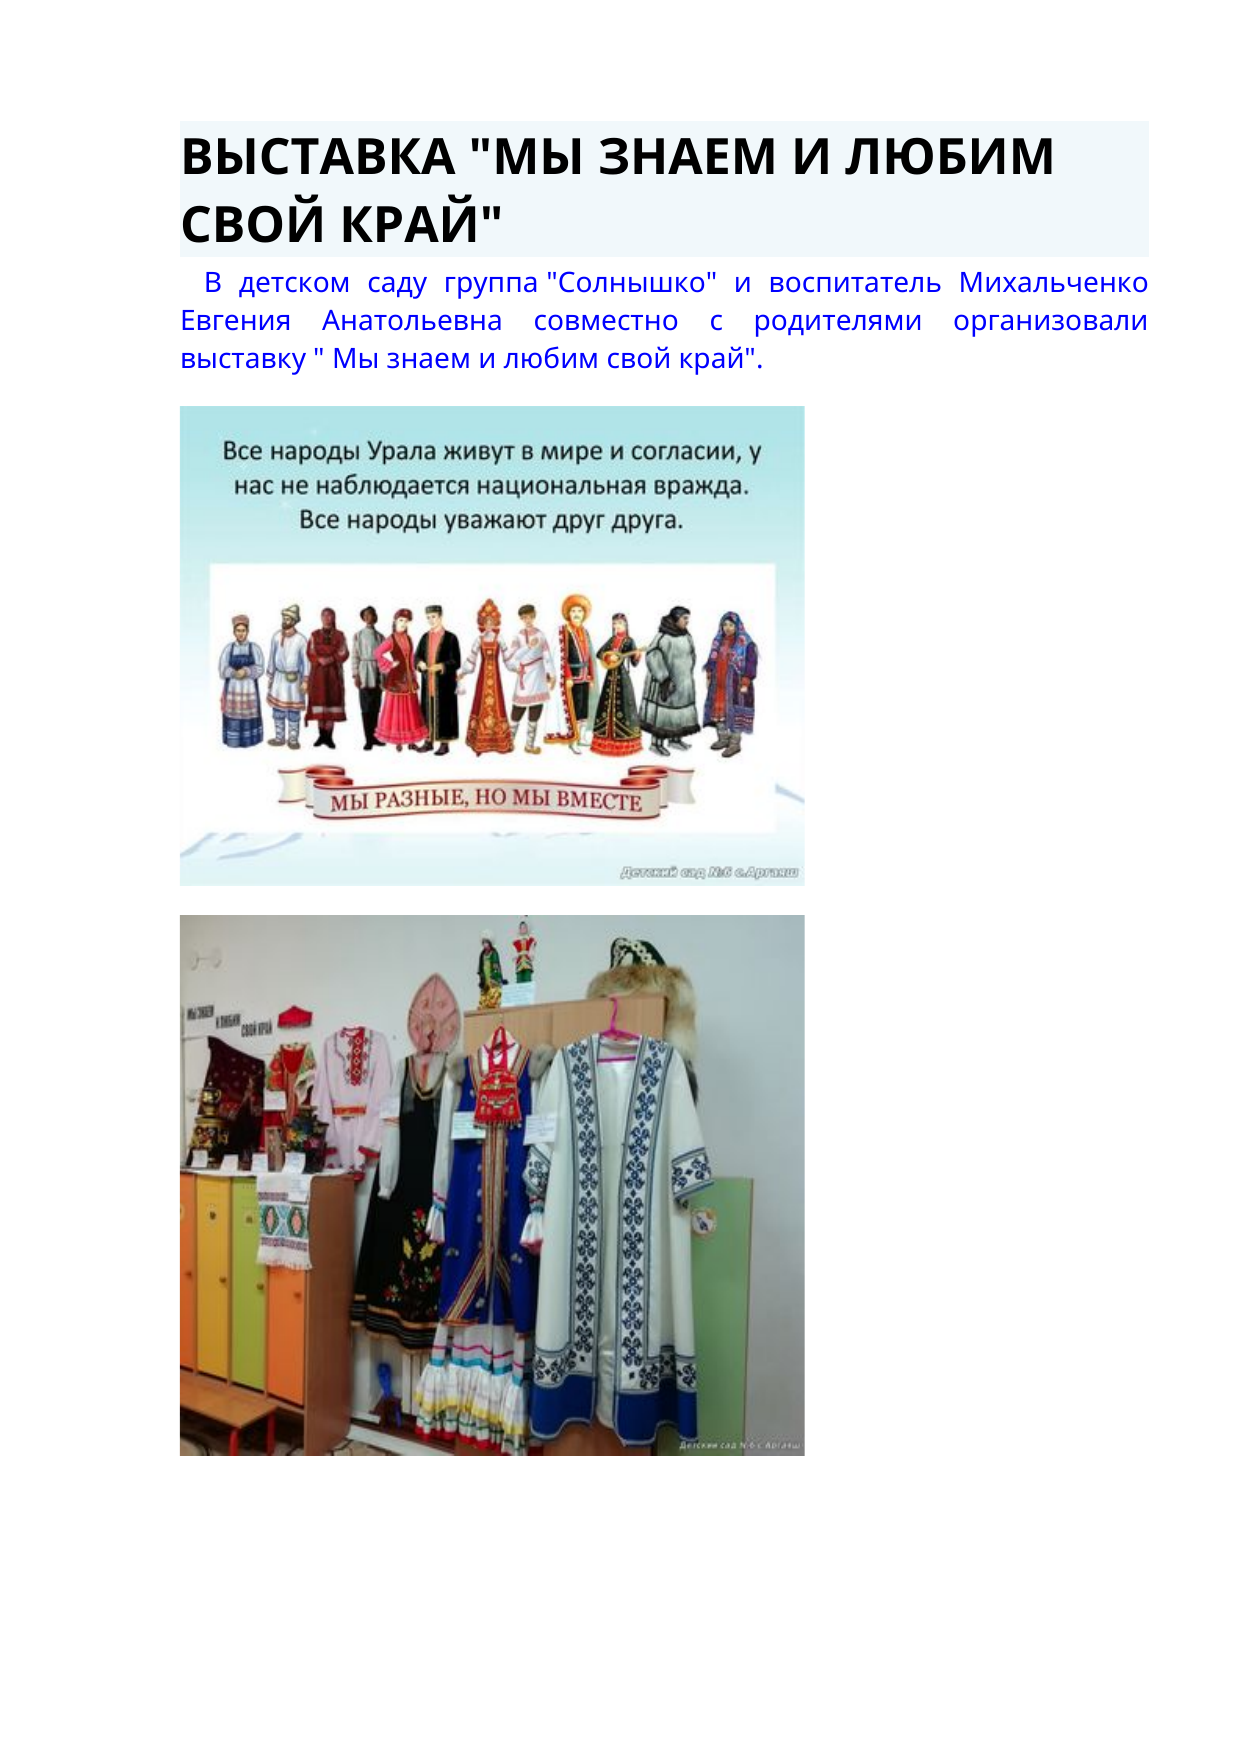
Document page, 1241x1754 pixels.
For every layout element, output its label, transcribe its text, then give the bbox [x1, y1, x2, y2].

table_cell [177, 259, 1152, 1487]
picture [179, 915, 805, 1456]
picture [179, 406, 805, 886]
table_header ВЫСТАВКА "МЫ ЗНАЕМ И ЛЮБИМ СВОЙ КРАЙ" [177, 118, 1152, 259]
